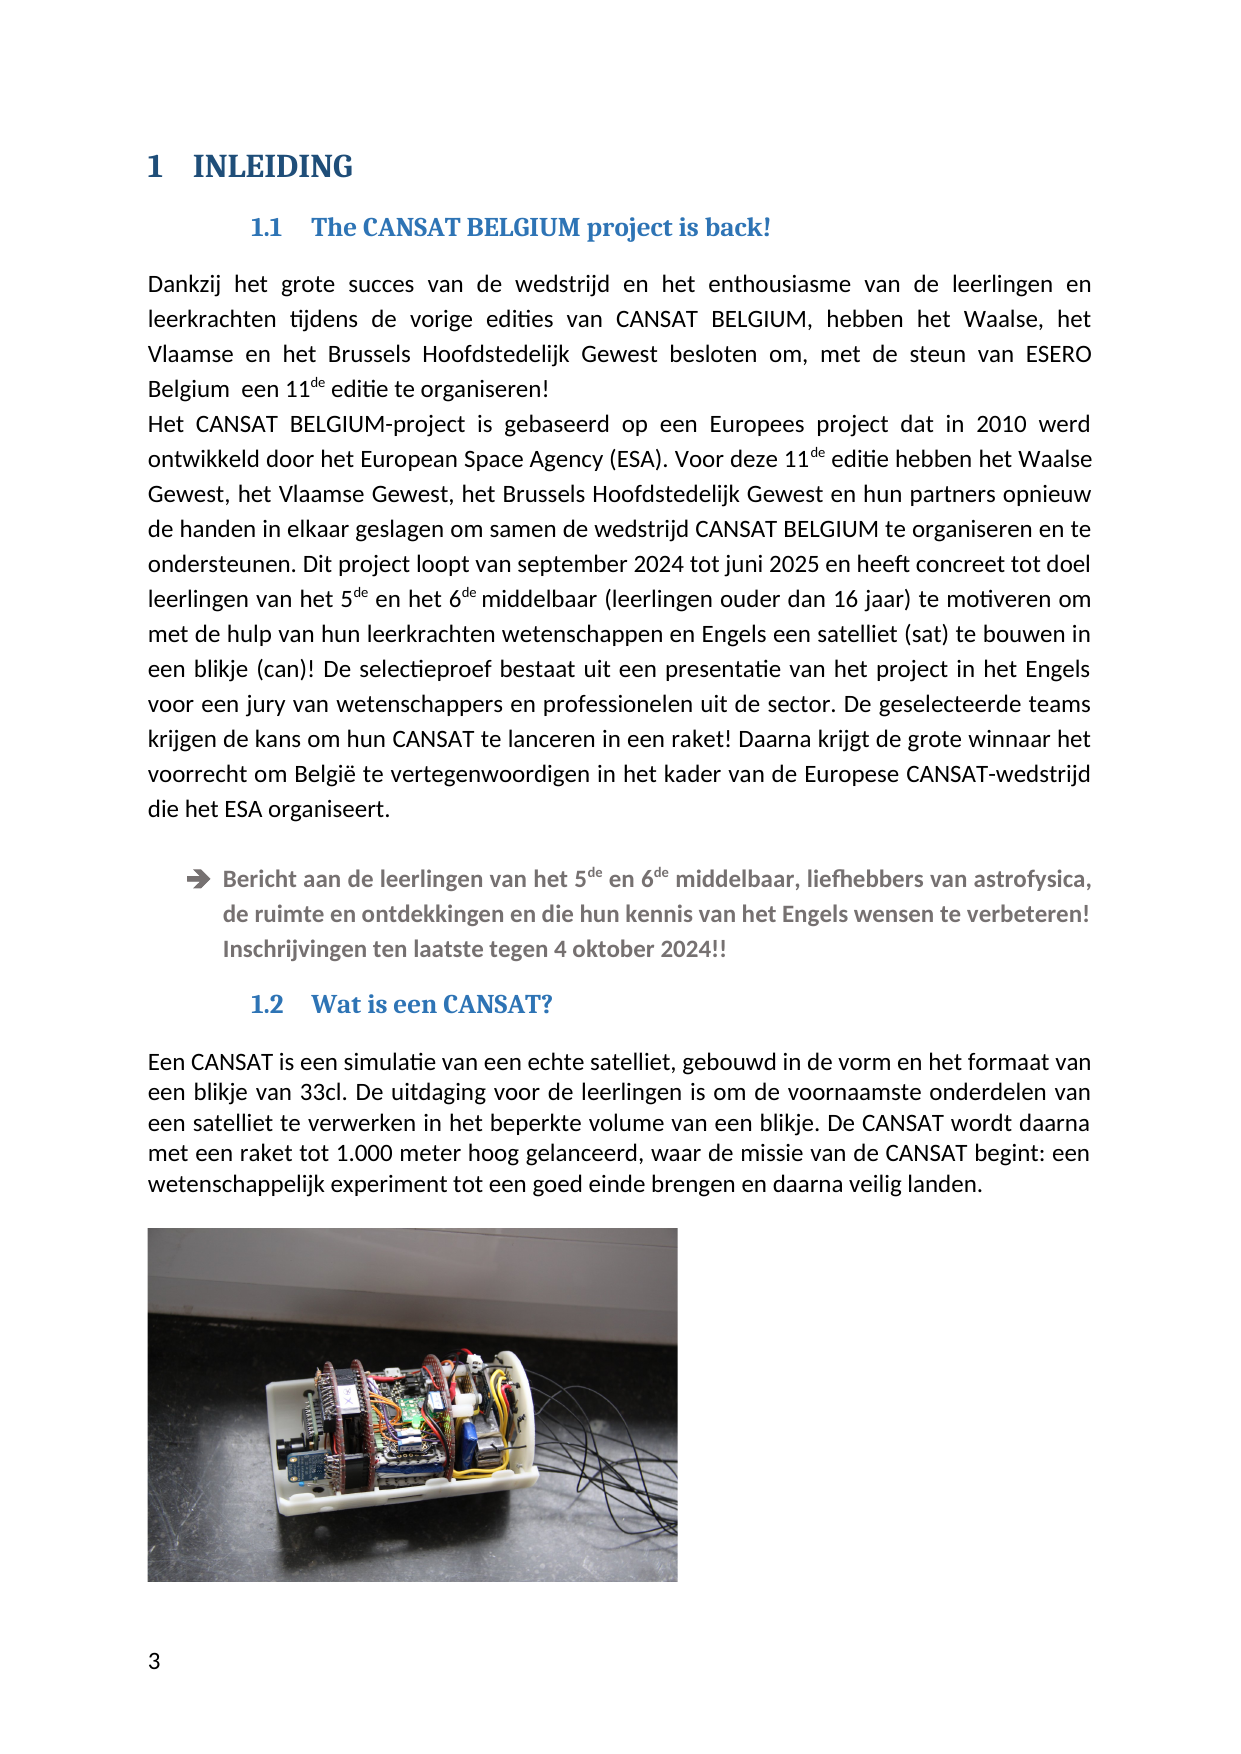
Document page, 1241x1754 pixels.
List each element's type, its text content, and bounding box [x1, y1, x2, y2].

subtitle Wat is een CANSAT? [251, 989, 1093, 1021]
subtitle INLEIDING [148, 148, 1093, 186]
subtitle The CANSAT BELGIUM project is back! [251, 212, 1093, 244]
list Inschrijvingen ten laatste tegen 4 oktober 2024!! [223, 934, 1093, 964]
picture [147, 1228, 678, 1582]
text Een CANSAT is een simulatie van een echte satelliet, gebouwd in de vorm en het formaat van een blikje van 33cl. De uitdaging voor de leerlingen is om de voornaamste onderdelen van een satelliet te verwerken in het beperkte volume van een blikje. De CANSAT wordt daarna met een raket tot 1.000 meter hoog gelanceerd, waar de missie van de CANSAT begint: een wetenschappelijk experiment tot een goed einde brengen en daarna veilig landen. [148, 1046, 1093, 1198]
text Het CANSAT BELGIUM-project is gebaseerd op een Europees project dat in 2010 werd ontwikkeld door het European Space Agency (ESA). Voor deze 11de editie hebben het Waalse Gewest, het Vlaamse Gewest, het Brussels Hoofdstedelijk Gewest en hun partners opnieuw de handen in elkaar geslagen om samen de wedstrijd CANSAT BELGIUM te organiseren en te ondersteunen. Dit project loopt van september 2024 tot juni 2025 en heeft concreet tot doel leerlingen van het 5de en het 6de middelbaar (leerlingen ouder dan 16 jaar) te motiveren om met de hulp van hun leerkrachten wetenschappen en Engels een satelliet (sat) te bouwen in een blikje (can)! De selectieproef bestaat uit een presentatie van het project in het Engels voor een jury van wetenschappers en professionelen uit de sector. De geselecteerde teams krijgen de kans om hun CANSAT te lanceren in een raket! Daarna krijgt de grote winnaar het voorrecht om België te vertegenwoordigen in het kader van de Europese CANSAT-wedstrijd die het ESA organiseert. [148, 409, 1093, 824]
list Bericht aan de leerlingen van het 5de en 6de middelbaar, liefhebbers van astrofysica, de ruimte en ontdekkingen en die hun kennis van het Engels wensen te verbeteren! [185, 864, 1093, 929]
text Dankzij het grote succes van de wedstrijd en het enthousiasme van de leerlingen en leerkrachten tijdens de vorige edities van CANSAT BELGIUM, hebben het Waalse, het Vlaamse en het Brussels Hoofdstedelijk Gewest besloten om, met de steun van ESERO Belgium een 11de editie te organiseren! [148, 269, 1093, 404]
